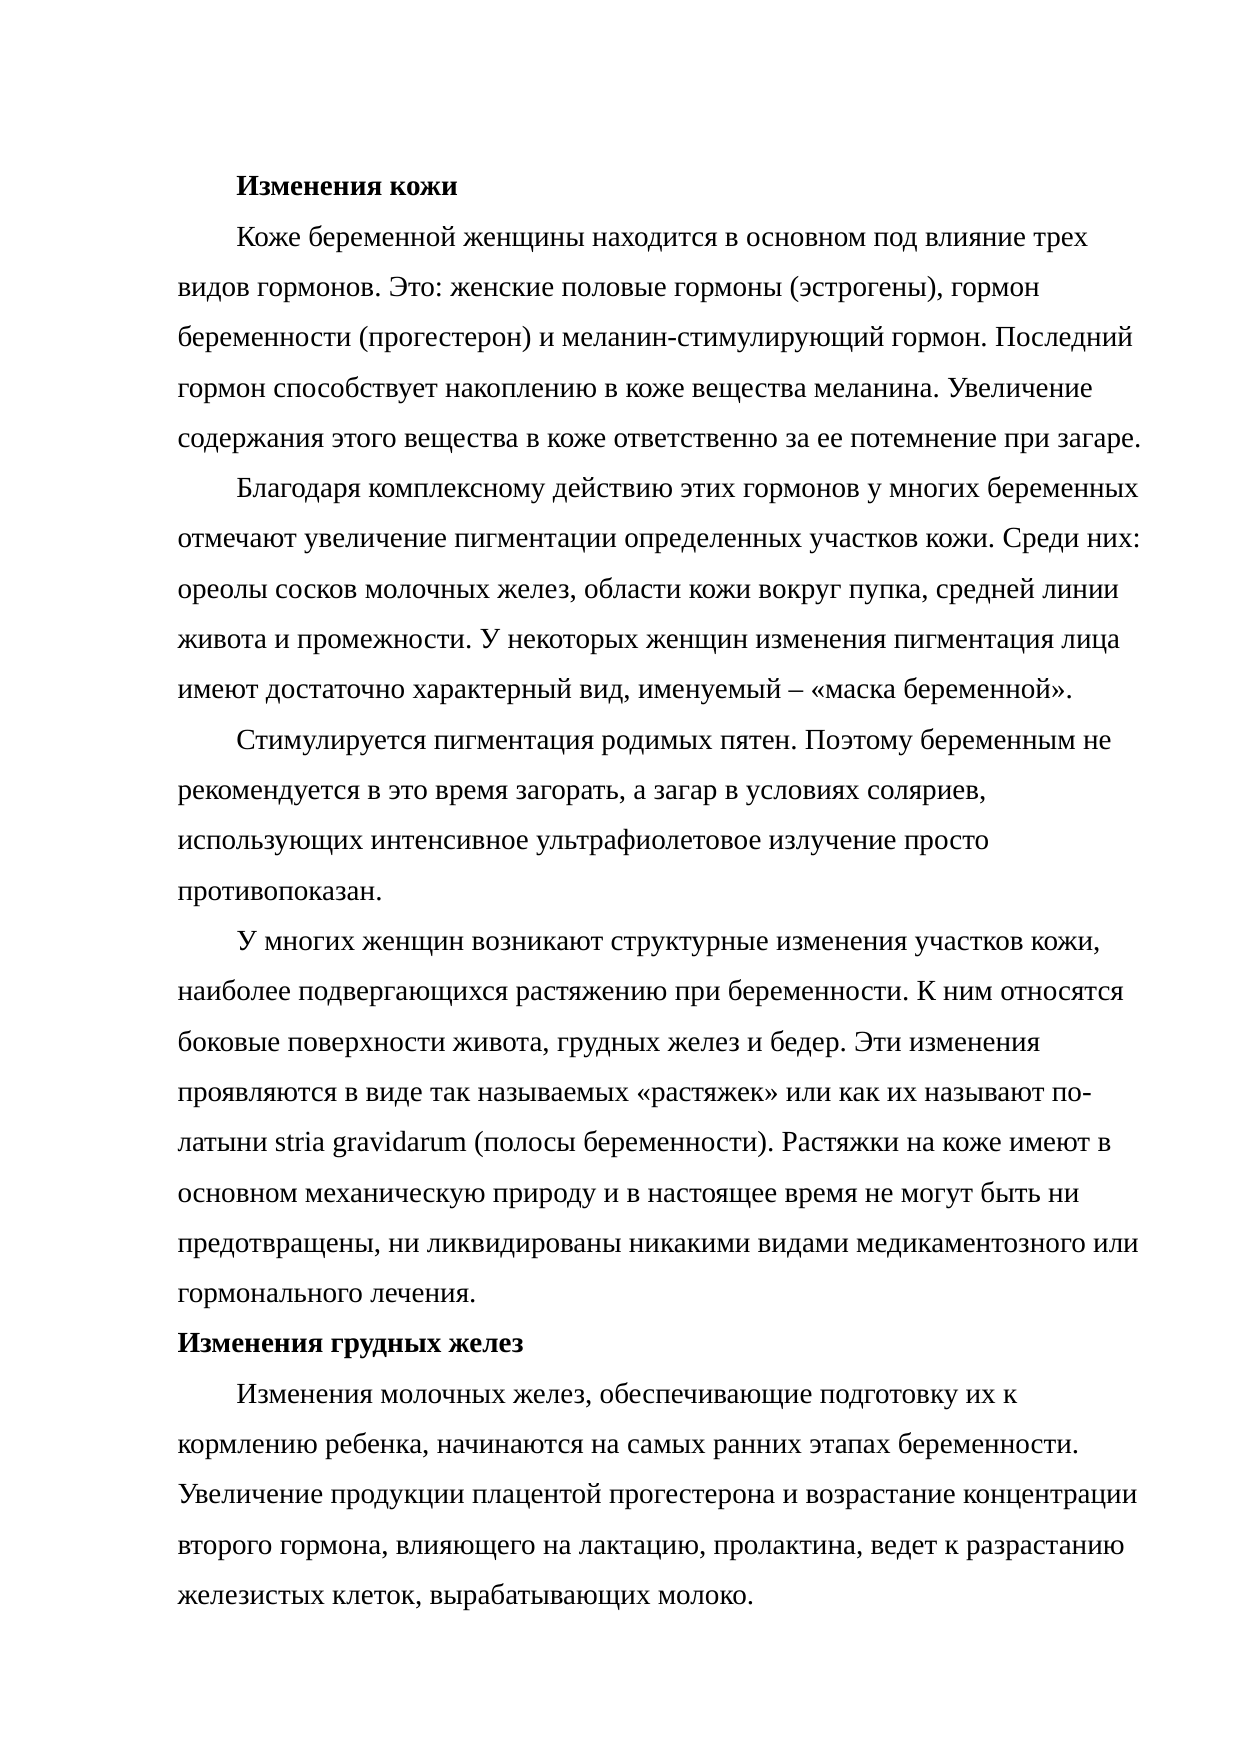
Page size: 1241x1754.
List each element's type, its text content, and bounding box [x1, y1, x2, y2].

subtitle У многих женщин возникают структурные изменения участков кожи, наиболее подвергающихся растяжению при беременности. К ним относятся боковые поверхности живота, грудных желез и бедер. Эти изменения проявляются в виде так называемых «растяжек» или как их называют по-латыни stria gravidarum (полосы беременности). Растяжки на коже имеют в основном механическую природу и в настоящее время не могут быть ни предотвращены, ни ликвидированы никакими видами медикаментозного или гормонального лечения. Изменения грудных желез [177, 923, 1152, 1359]
subtitle Благодаря комплексному действию этих гормонов у многих беременных отмечают увеличение пигментации определенных участков кожи. Среди них: ореолы сосков молочных желез, области кожи вокруг пупка, средней линии живота и промежности. У некоторых женщин изменения пигментация лица имеют достаточно характерный вид, именуемый – «маска беременной». [177, 470, 1152, 705]
subtitle Коже беременной женщины находится в основном под влияние трех видов гормонов. Это: женские половые гормоны (эстрогены), гормон беременности (прогестерон) и меланин-стимулирующий гормон. Последний гормон способствует накоплению в коже вещества меланина. Увеличение содержания этого вещества в коже ответственно за ее потемнение при загаре. [177, 219, 1152, 453]
subtitle Изменения кожи [177, 168, 1152, 202]
subtitle Стимулируется пигментация родимых пятен. Поэтому беременным не рекомендуется в это время загорать, а загар в условиях соляриев, использующих интенсивное ультрафиолетовое излучение просто противопоказан. [177, 722, 1152, 906]
subtitle Изменения молочных желез, обеспечивающие подготовку их к кормлению ребенка, начинаются на самых ранних этапах беременности. Увеличение продукции плацентой прогестерона и возрастание концентрации второго гормона, влияющего на лактацию, пролактина, ведет к разрастанию железистых клеток, вырабатывающих молоко. [177, 1376, 1152, 1611]
